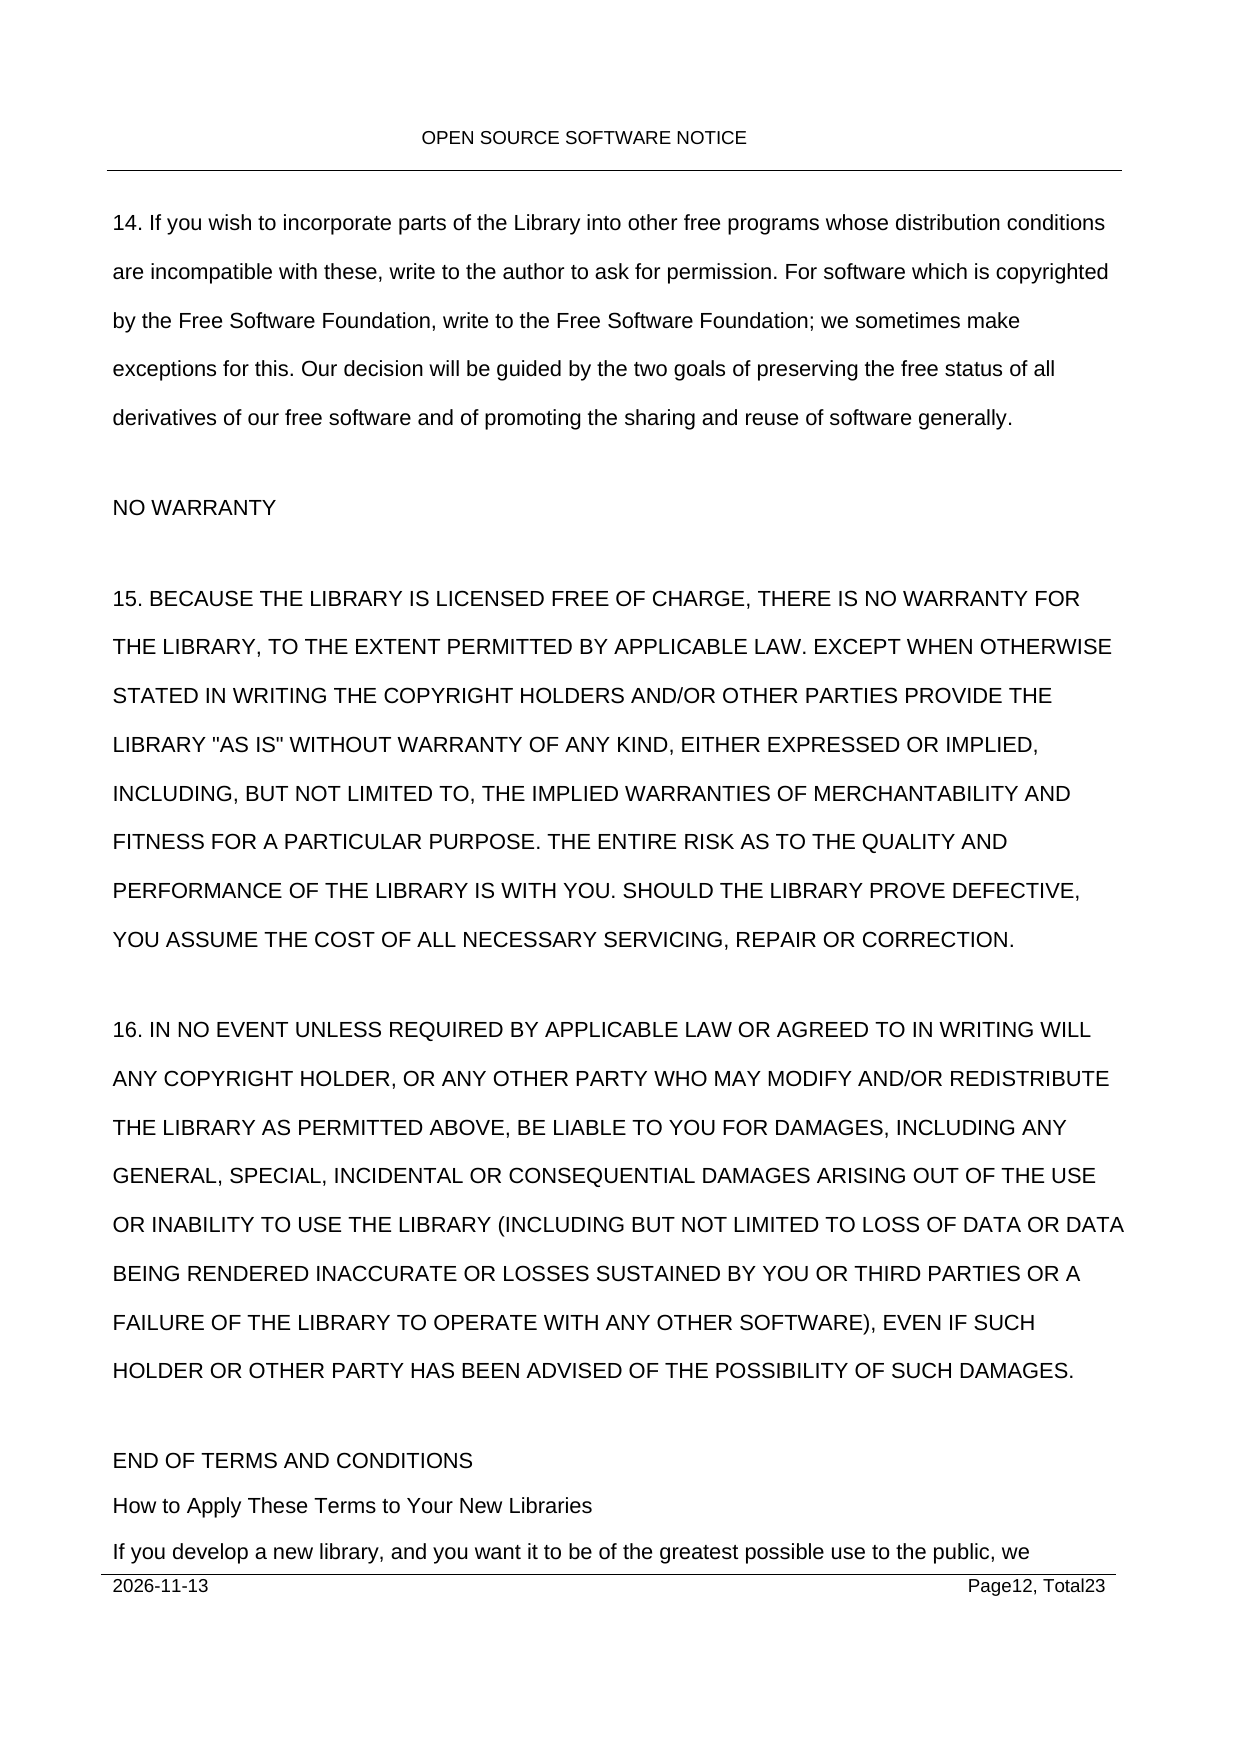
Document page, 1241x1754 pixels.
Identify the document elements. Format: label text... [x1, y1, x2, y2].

text NO WARRANTY [112, 492, 1128, 524]
text 15. BECAUSE THE LIBRARY IS LICENSED FREE OF CHARGE, THERE IS NO WARRANTY FOR THE LIBRARY, TO THE EXTENT PERMITTED BY APPLICABLE LAW. EXCEPT WHEN OTHERWISE STATED IN WRITING THE COPYRIGHT HOLDERS AND/OR OTHER PARTIES PROVIDE THE LIBRARY "AS IS" WITHOUT WARRANTY OF ANY KIND, EITHER EXPRESSED OR IMPLIED, INCLUDING, BUT NOT LIMITED TO, THE IMPLIED WARRANTIES OF MERCHANTABILITY AND FITNESS FOR A PARTICULAR PURPOSE. THE ENTIRE RISK AS TO THE QUALITY AND PERFORMANCE OF THE LIBRARY IS WITH YOU. SHOULD THE LIBRARY PROVE DEFECTIVE, YOU ASSUME THE COST OF ALL NECESSARY SERVICING, REPAIR OR CORRECTION. [112, 582, 1128, 956]
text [112, 1535, 1128, 1567]
text END OF TERMS AND CONDITIONS [112, 1445, 1128, 1477]
text How to Apply These Terms to Your New Libraries [112, 1490, 1128, 1522]
text 14. If you wish to incorporate parts of the Library into other free programs whose distribution conditions are incompatible with these, write to the author to ask for permission. For software which is copyrighted by the Free Software Foundation, write to the Free Software Foundation; we sometimes make exceptions for this. Our decision will be guided by the two goals of preserving the free status of all derivatives of our free software and of promoting the sharing and reuse of software generally. [112, 206, 1128, 434]
text 16. IN NO EVENT UNLESS REQUIRED BY APPLICABLE LAW OR AGREED TO IN WRITING WILL ANY COPYRIGHT HOLDER, OR ANY OTHER PARTY WHO MAY MODIFY AND/OR REDISTRIBUTE THE LIBRARY AS PERMITTED ABOVE, BE LIABLE TO YOU FOR DAMAGES, INCLUDING ANY GENERAL, SPECIAL, INCIDENTAL OR CONSEQUENTIAL DAMAGES ARISING OUT OF THE USE OR INABILITY TO USE THE LIBRARY (INCLUDING BUT NOT LIMITED TO LOSS OF DATA OR DATA BEING RENDERED INACCURATE OR LOSSES SUSTAINED BY YOU OR THIRD PARTIES OR A FAILURE OF THE LIBRARY TO OPERATE WITH ANY OTHER SOFTWARE), EVEN IF SUCH HOLDER OR OTHER PARTY HAS BEEN ADVISED OF THE POSSIBILITY OF SUCH DAMAGES. [112, 1013, 1128, 1387]
